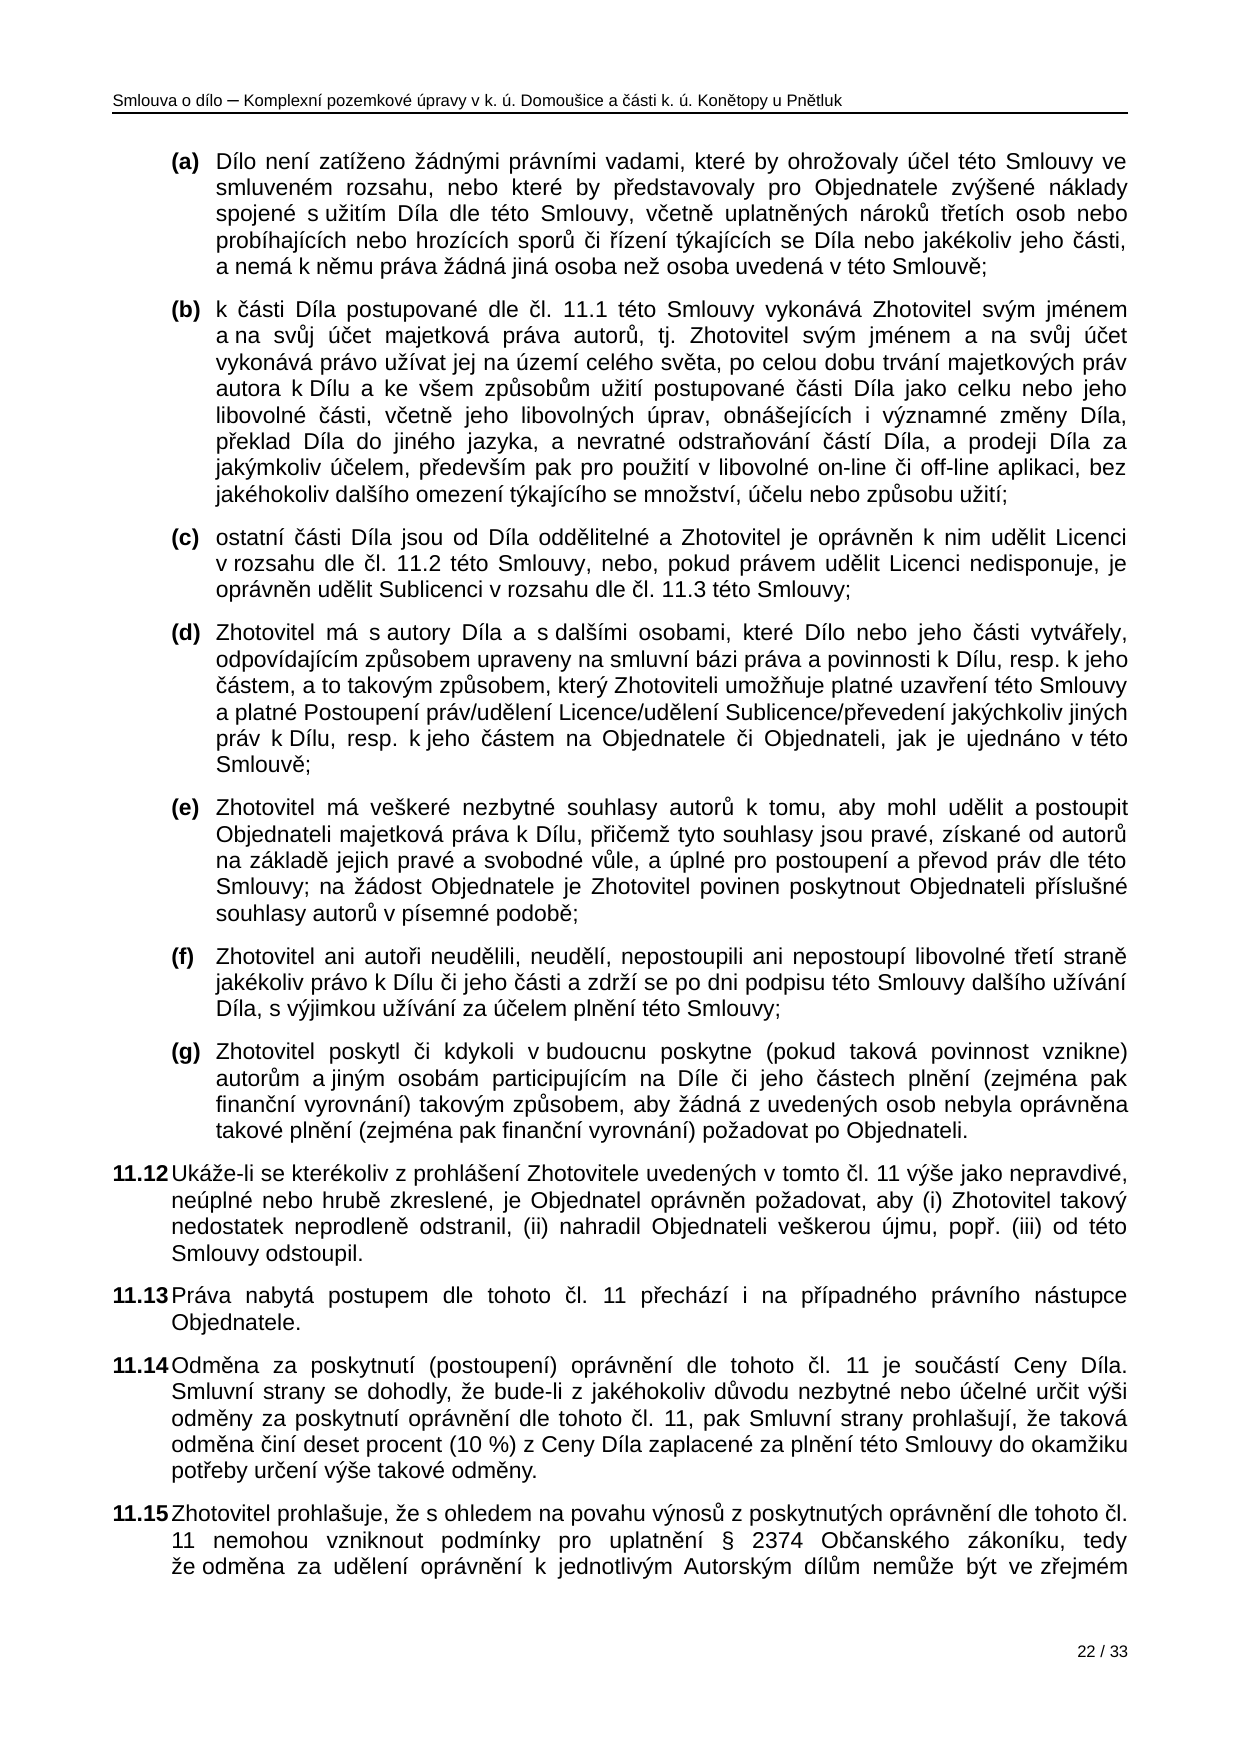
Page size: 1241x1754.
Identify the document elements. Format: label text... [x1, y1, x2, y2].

text Zhotovitel má veškeré nezbytné souhlasy autorů k tomu, aby mohl udělit a postoupit Objednateli majetková práva k Dílu, přičemž tyto souhlasy jsou pravé, získané od autorů na základě jejich pravé a svobodné vůle, a úplné pro postoupení a převod práv dle této Smlouvy; na žádost Objednatele je Zhotovitel povinen poskytnout Objednateli příslušné souhlasy autorů v písemné podobě; [171, 794, 1128, 926]
text Zhotovitel má s autory Díla a s dalšími osobami, které Dílo nebo jeho části vytvářely, odpovídajícím způsobem upraveny na smluvní bázi práva a povinnosti k Dílu, resp. k jeho částem, a to takovým způsobem, který Zhotoviteli umožňuje platné uzavření této Smlouvy a platné Postoupení práv/udělení Licence/udělení Sublicence/převedení jakýchkoliv jiných práv k Dílu, resp. k jeho částem na Objednatele či Objednateli, jak je ujednáno v této Smlouvě; [171, 619, 1128, 777]
text k části Díla postupované dle čl. 11.1 této Smlouvy vykonává Zhotovitel svým jménem a na svůj účet majetková práva autorů, tj. Zhotovitel svým jménem a na svůj účet vykonává právo užívat jej na území celého světa, po celou dobu trvání majetkových práv autora k Dílu a ke všem způsobům užití postupované části Díla jako celku nebo jeho libovolné části, včetně jeho libovolných úprav, obnášejících i významné změny Díla, překlad Díla do jiného jazyka, a nevratné odstraňování částí Díla, a prodeji Díla za jakýmkoliv účelem, především pak pro použití v libovolné on-line či off-line aplikaci, bez jakéhokoliv dalšího omezení týkajícího se množství, účelu nebo způsobu užití; [171, 296, 1128, 507]
text Práva nabytá postupem dle tohoto čl. 11 přechází i na případného právního nástupce Objednatele. [112, 1282, 1128, 1335]
text Ukáže-li se kterékoliv z prohlášení Zhotovitele uvedených v tomto čl. 11 výše jako nepravdivé, neúplné nebo hrubě zkreslené, je Objednatel oprávněn požadovat, aby (i) Zhotovitel takový nedostatek neprodleně odstranil, (ii) nahradil Objednateli veškerou újmu, popř. (iii) od této Smlouvy odstoupil. [112, 1160, 1128, 1266]
text Odměna za poskytnutí (postoupení) oprávnění dle tohoto čl. 11 je součástí Ceny Díla. Smluvní strany se dohodly, že bude-li z jakéhokoliv důvodu nezbytné nebo účelné určit výši odměny za poskytnutí oprávnění dle tohoto čl. 11, pak Smluvní strany prohlašují, že taková odměna činí deset procent (10 %) z Ceny Díla zaplacené za plnění této Smlouvy do okamžiku potřeby určení výše takové odměny. [112, 1352, 1128, 1484]
text ostatní části Díla jsou od Díla oddělitelné a Zhotovitel je oprávněn k nim udělit Licenci v rozsahu dle čl. 11.2 této Smlouvy, nebo, pokud právem udělit Licenci nedisponuje, je oprávněn udělit Sublicenci v rozsahu dle čl. 11.3 této Smlouvy; [171, 524, 1128, 603]
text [112, 1500, 1128, 1579]
text Zhotovitel poskytl či kdykoli v budoucnu poskytne (pokud taková povinnost vznikne) autorům a jiným osobám participujícím na Díle či jeho částech plnění (zejména pak finanční vyrovnání) takovým způsobem, aby žádná z uvedených osob nebyla oprávněna takové plnění (zejména pak finanční vyrovnání) požadovat po Objednateli. [171, 1038, 1128, 1144]
text Zhotovitel ani autoři neudělili, neudělí, nepostoupili ani nepostoupí libovolné třetí straně jakékoliv právo k Dílu či jeho části a zdrží se po dni podpisu této Smlouvy dalšího užívání Díla, s výjimkou užívání za účelem plnění této Smlouvy; [171, 943, 1128, 1022]
list Dílo není zatíženo žádnými právními vadami, které by ohrožovaly účel této Smlouvy ve smluveném rozsahu, nebo které by představovaly pro Objednatele zvýšené náklady spojené s užitím Díla dle této Smlouvy, včetně uplatněných nároků třetích osob nebo probíhajících nebo hrozících sporů či řízení týkajících se Díla nebo jakékoliv jeho části, a nemá k němu práva žádná jiná osoba než osoba uvedená v této Smlouvě; [171, 148, 1128, 279]
